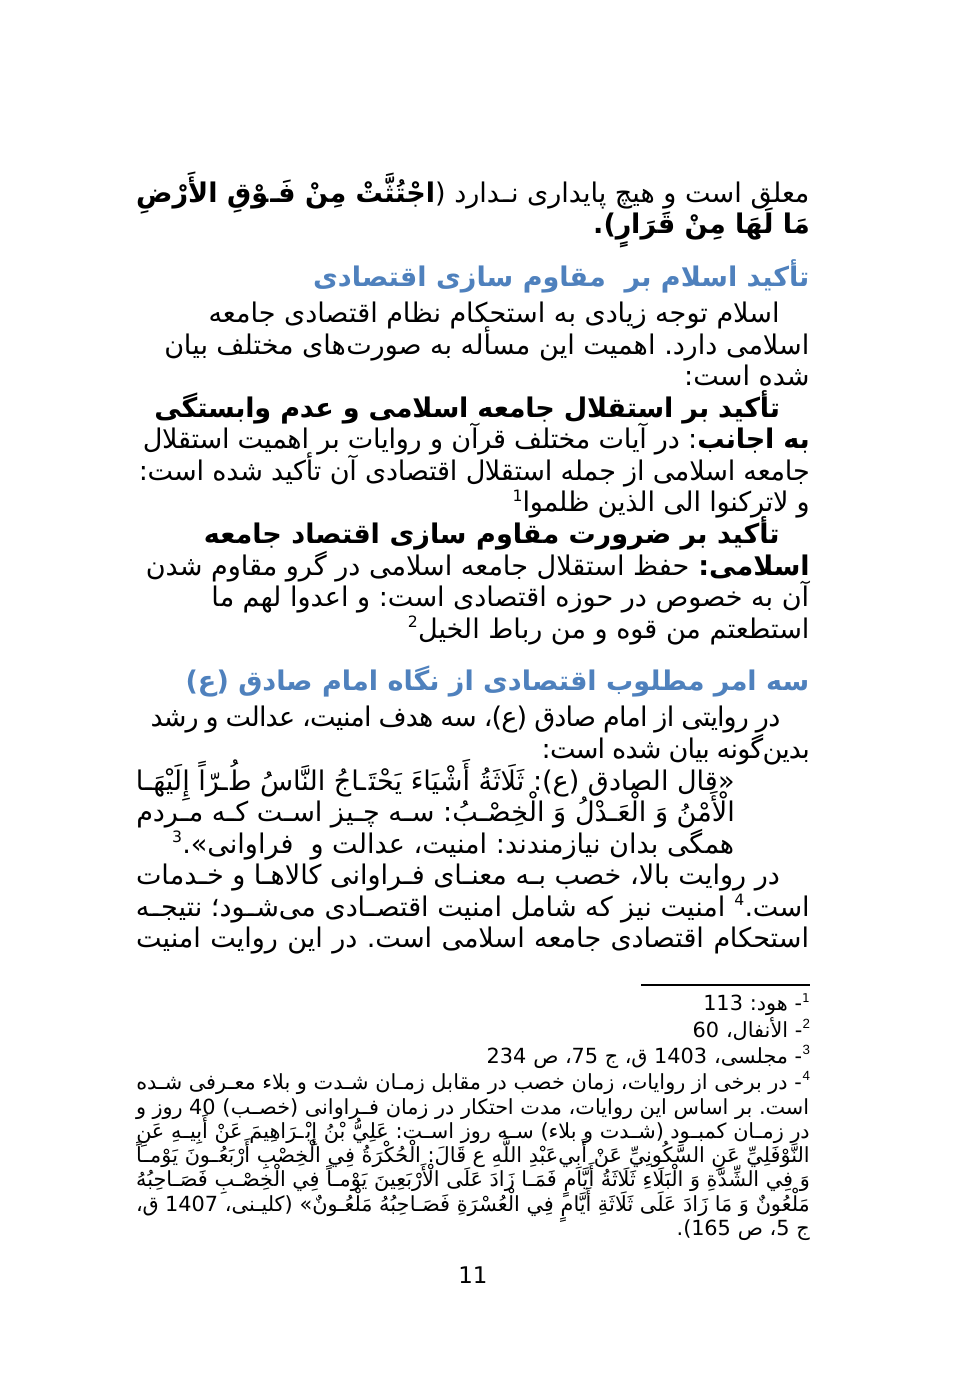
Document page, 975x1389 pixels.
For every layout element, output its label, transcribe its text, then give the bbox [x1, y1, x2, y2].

text اسلام توجه زیادی به استحکام نظام اقتصادی جامعه اسلامی دارد. اهمیت این مسأله به صورت‌های مختلف بیان شده است: [136, 297, 809, 392]
text در روایت بالا، خصب به معنای فراوانی کالاها و خدمات است. امنیت نیز که شامل امنیت اقتصادی می‌شود؛ نتیجه استحکام اقتصادی جامعه اسلامی است. در این روایت امنیت جلوتر از عدل و فراوانی آمده و این امر می‌تواند حاکی از آن باشد که تا امنیت و استحکام اقتصادی نباشد، فراوانی و عدالت اقتصادی نیز امکان تحقق ندارد. [136, 859, 809, 954]
subtitle تأکید اسلام بر مقاوم سازی اقتصادی [136, 261, 809, 293]
text «قال الصادق (ع): ثَلَاثَةُ أَشْيَاءَ يَحْتَاجُ النَّاسُ طُرّاً إِلَيْهَا الْأَمْنُ وَ الْعَدْلُ وَ الْخِصْبُ: سه چیز است که مردم همگی بدان نیازمندند: امنیت، عدالت و فراوانی». [136, 765, 734, 859]
subtitle سه امر مطلوب اقتصادی از نگاه امام صادق (ع) [136, 665, 809, 697]
text تأکید بر استقلال جامعه اسلامی و عدم وابستگی به اجانب: در آیات مختلف قرآن و روایات بر اهمیت استقلال جامعه اسلامی از جمله استقلال اقتصادی آن تأکید شده است: و لاترکنوا الی الذین ظلموا [136, 392, 809, 518]
text تأکید بر ضرورت مقاوم سازی اقتصاد جامعه اسلامی: حفظ استقلال جامعه اسلامی در گرو مقاوم شدن آن به خصوص در حوزه اقتصادی است: و اعدوا لهم ما استطعتم من قوه و من رباط الخیل [136, 518, 809, 644]
text در روایتی از امام صادق (ع)، سه هدف امنیت، عدالت و رشد بدین‌گونه بیان شده است: [136, 702, 809, 765]
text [136, 177, 809, 240]
